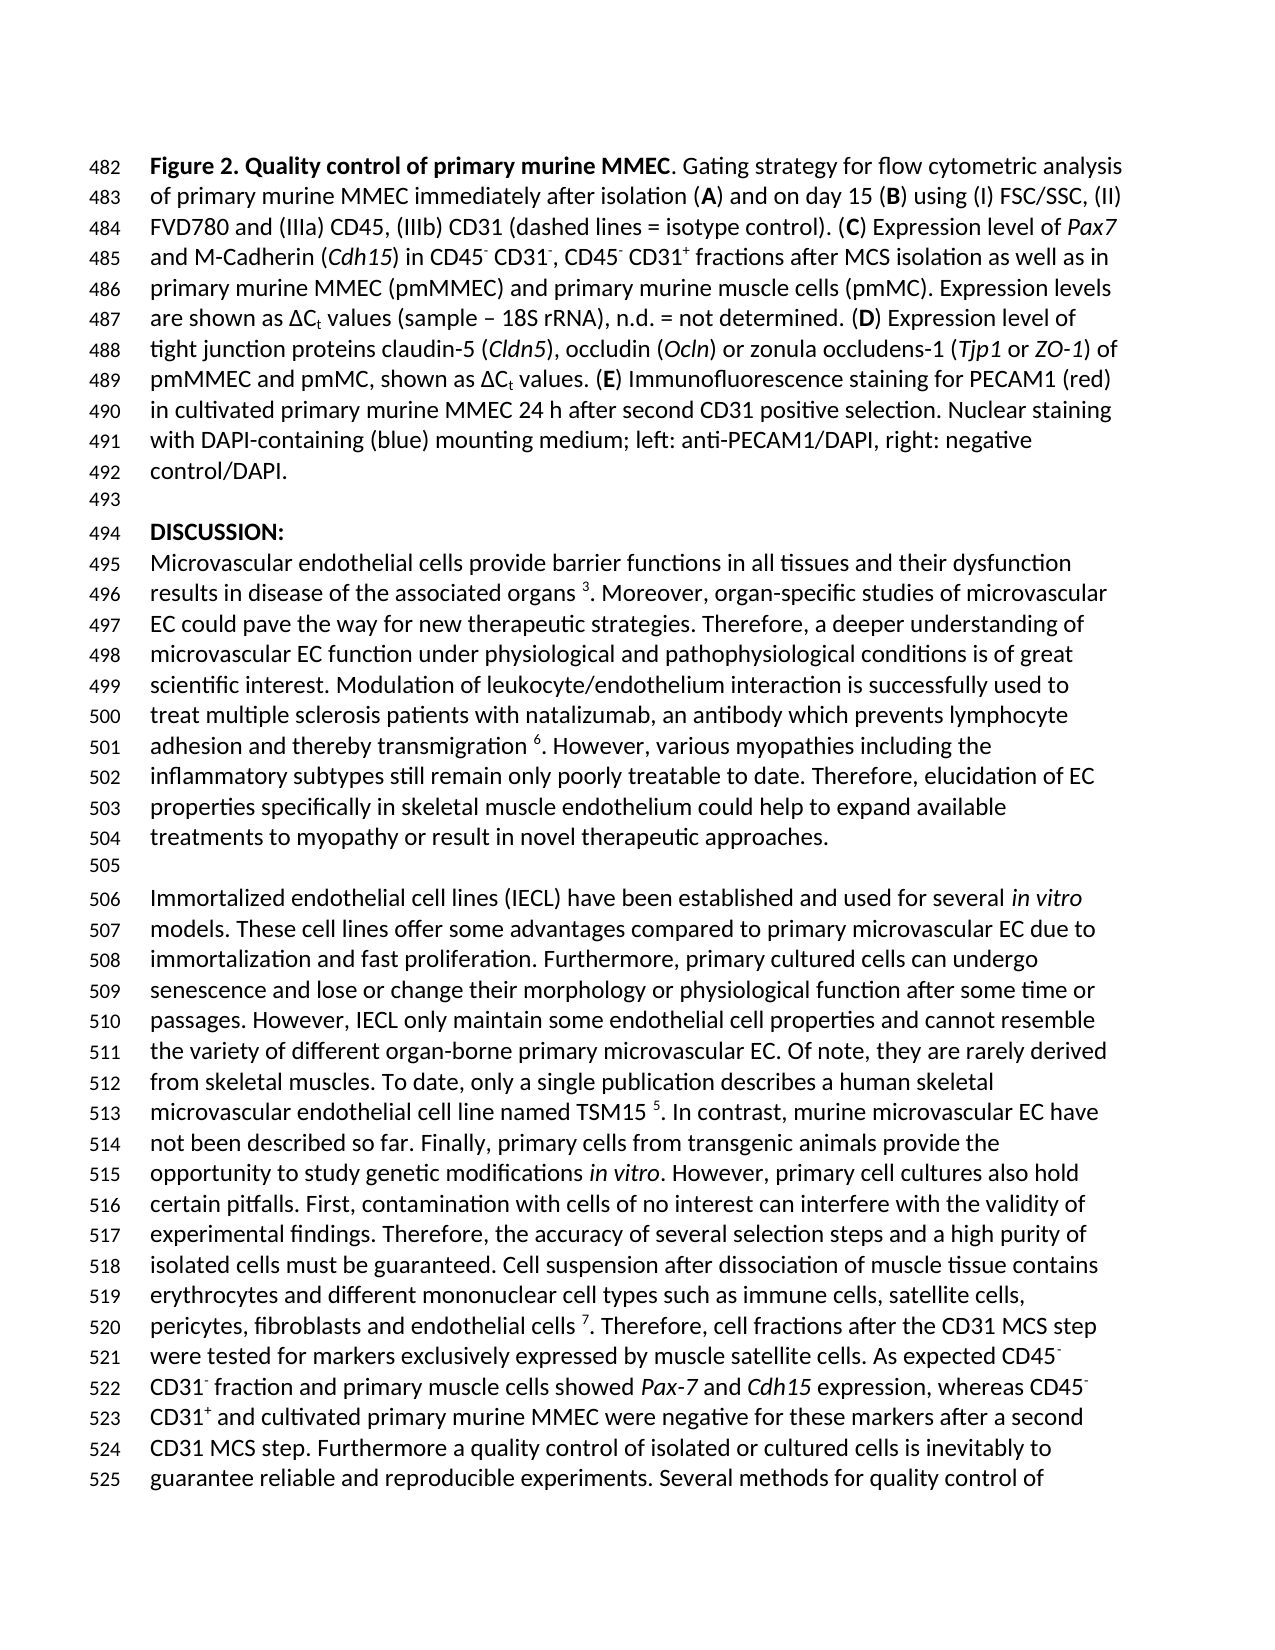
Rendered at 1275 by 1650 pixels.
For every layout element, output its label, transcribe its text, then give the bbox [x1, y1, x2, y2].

text DISCUSSION: [150, 516, 1125, 547]
text Figure 2. Quality control of primary murine MMEC. Gating strategy for flow cytometric analysis of primary murine MMEC immediately after isolation (A) and on day 15 (B) using (I) FSC/SSC, (II) FVD780 and (IIIa) CD45, (IIIb) CD31 (dashed lines = isotype control). (C) Expression level of Pax7 and M-Cadherin (Cdh15) in CD45- CD31-, CD45- CD31+ fractions after MCS isolation as well as in primary murine MMEC (pmMMEC) and primary murine muscle cells (pmMC). Expression levels are shown as ΔCt values (sample – 18S rRNA), n.d. = not determined. (D) Expression level of tight junction proteins claudin-5 (Cldn5), occludin (Ocln) or zonula occludens-1 (Tjp1 or ZO-1) of pmMMEC and pmMC, shown as ΔCt values. (E) Immunofluorescence staining for PECAM1 (red) in cultivated primary murine MMEC 24 h after second CD31 positive selection. Nuclear staining with DAPI-containing (blue) mounting medium; left: anti-PECAM1/DAPI, right: negative control/DAPI. [150, 150, 1125, 486]
text Microvascular endothelial cells provide barrier functions in all tissues and their dysfunction results in disease of the associated organs 3. Moreover, organ-specific studies of microvascular EC could pave the way for new therapeutic strategies. Therefore, a deeper understanding of microvascular EC function under physiological and pathophysiological conditions is of great scientific interest. Modulation of leukocyte/endothelium interaction is successfully used to treat multiple sclerosis patients with natalizumab, an antibody which prevents lymphocyte adhesion and thereby transmigration 6. However, various myopathies including the inflammatory subtypes still remain only poorly treatable to date. Therefore, elucidation of EC properties specifically in skeletal muscle endothelium could help to expand available treatments to myopathy or result in novel therapeutic approaches. [150, 547, 1125, 852]
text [150, 882, 1125, 1493]
